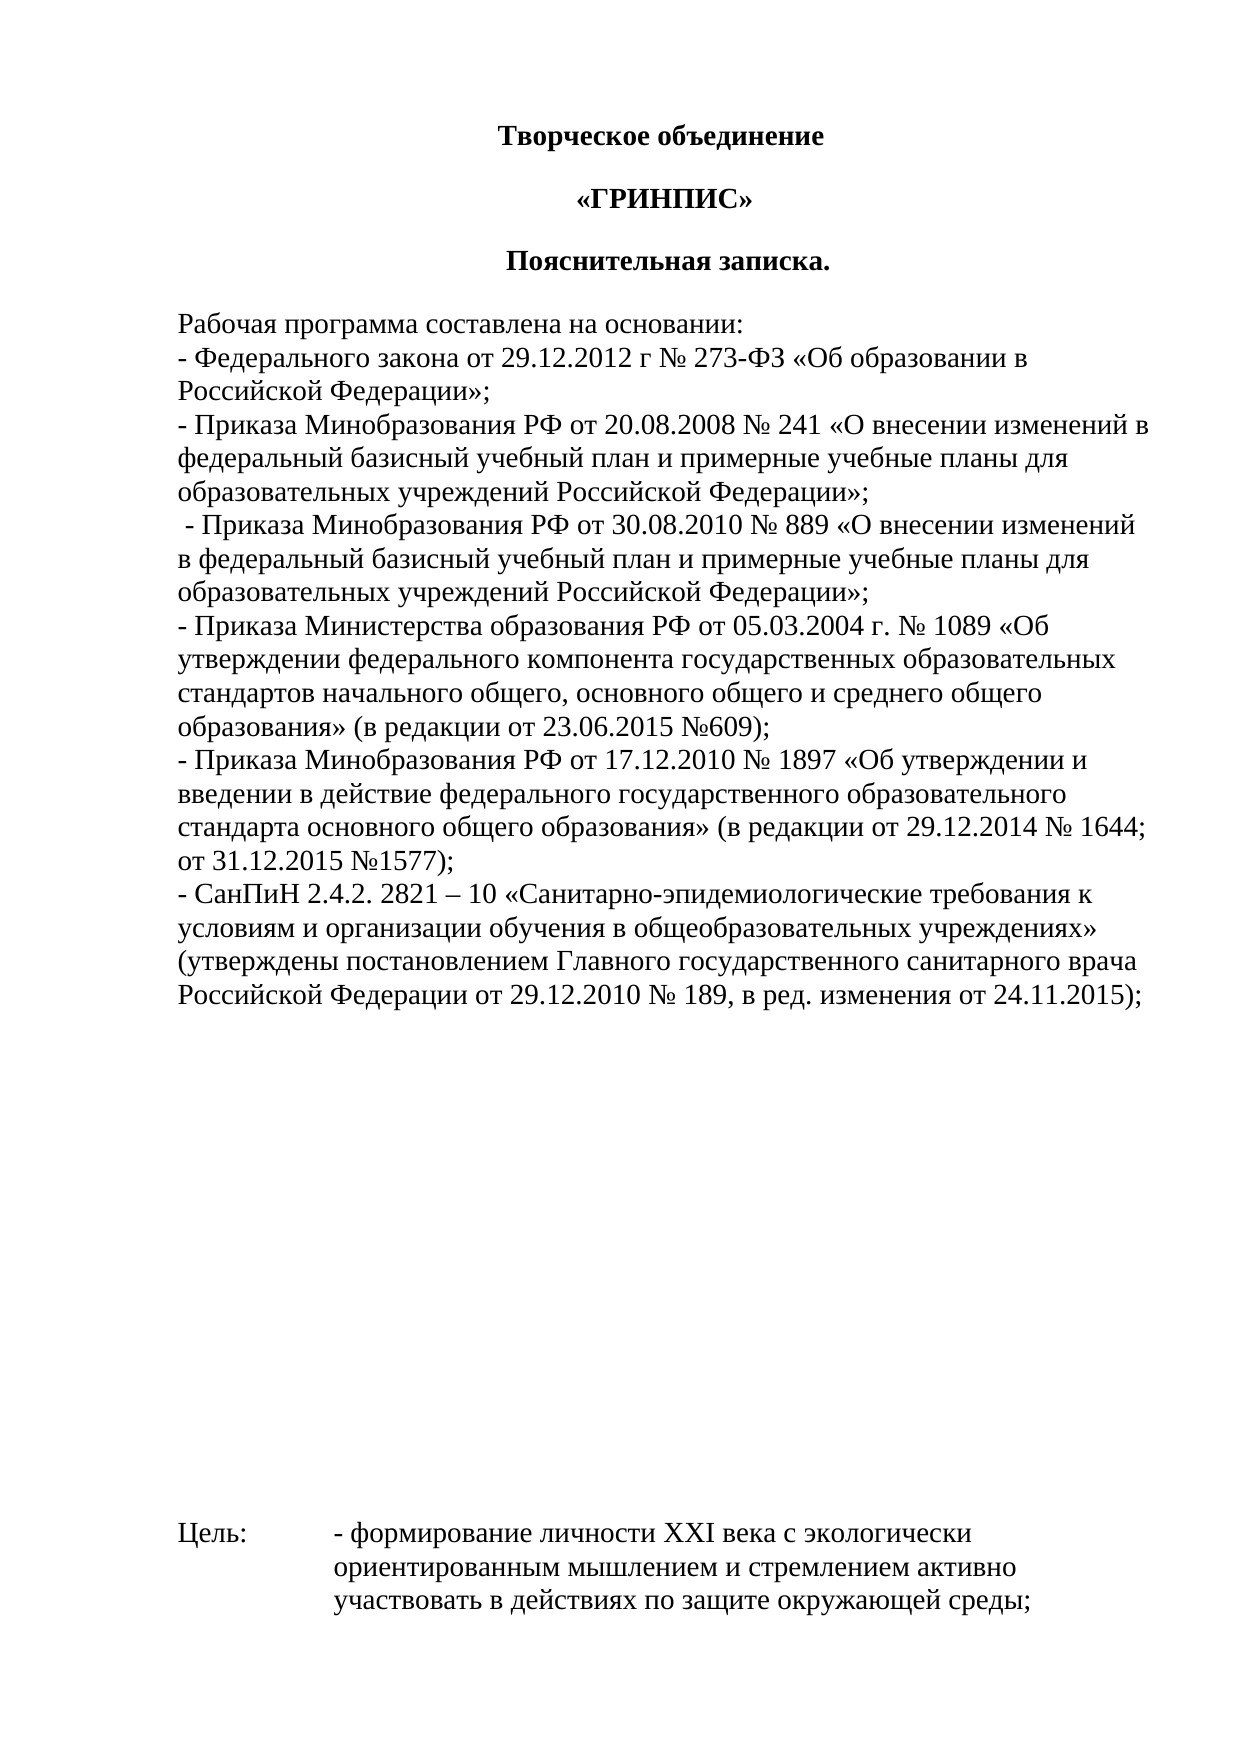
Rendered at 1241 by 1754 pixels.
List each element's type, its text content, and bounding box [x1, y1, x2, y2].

text «ГРИНПИС» [177, 181, 1152, 214]
text Творческое объединение [177, 118, 1152, 152]
text Рабочая программа составлена на основании: [177, 306, 1152, 340]
table_header Цель: [176, 1514, 332, 1617]
text Пояснительная записка. [177, 243, 1152, 277]
text - Приказа Минобразования РФ от 17.12.2010 № 1897 «Об утверждении и введении в действие федерального государственного образовательного стандарта основного общего образования» (в редакции от 29.12.2014 № 1644; от 31.12.2015 №1577); [177, 742, 1152, 876]
text - СанПиН 2.4.2. 2821 – 10 «Санитарно-эпидемиологические требования к условиям и организации обучения в общеобразовательных учреждениях» (утверждены постановлением Главного государственного санитарного врача Российской Федерации от 29.12.2010 № 189, в ред. изменения от 24.11.2015); [177, 876, 1152, 1011]
text - Приказа Минобразования РФ от 20.08.2008 № 241 «О внесении изменений в федеральный базисный учебный план и примерные учебные планы для образовательных учреждений Российской Федерации»; [177, 407, 1152, 507]
text - Федерального закона от 29.12.2012 г № 273-ФЗ «Об образовании в Российской Федерации»; [177, 340, 1152, 407]
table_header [332, 1514, 1138, 1617]
text - Приказа Министерства образования РФ от 05.03.2004 г. № 1089 «Об утверждении федерального компонента государственных образовательных стандартов начального общего, основного общего и среднего общего образования» (в редакции от 23.06.2015 №609); [177, 608, 1152, 742]
text - Приказа Минобразования РФ от 30.08.2010 № 889 «О внесении изменений в федеральный базисный учебный план и примерные учебные планы для образовательных учреждений Российской Федерации»; [177, 507, 1152, 608]
